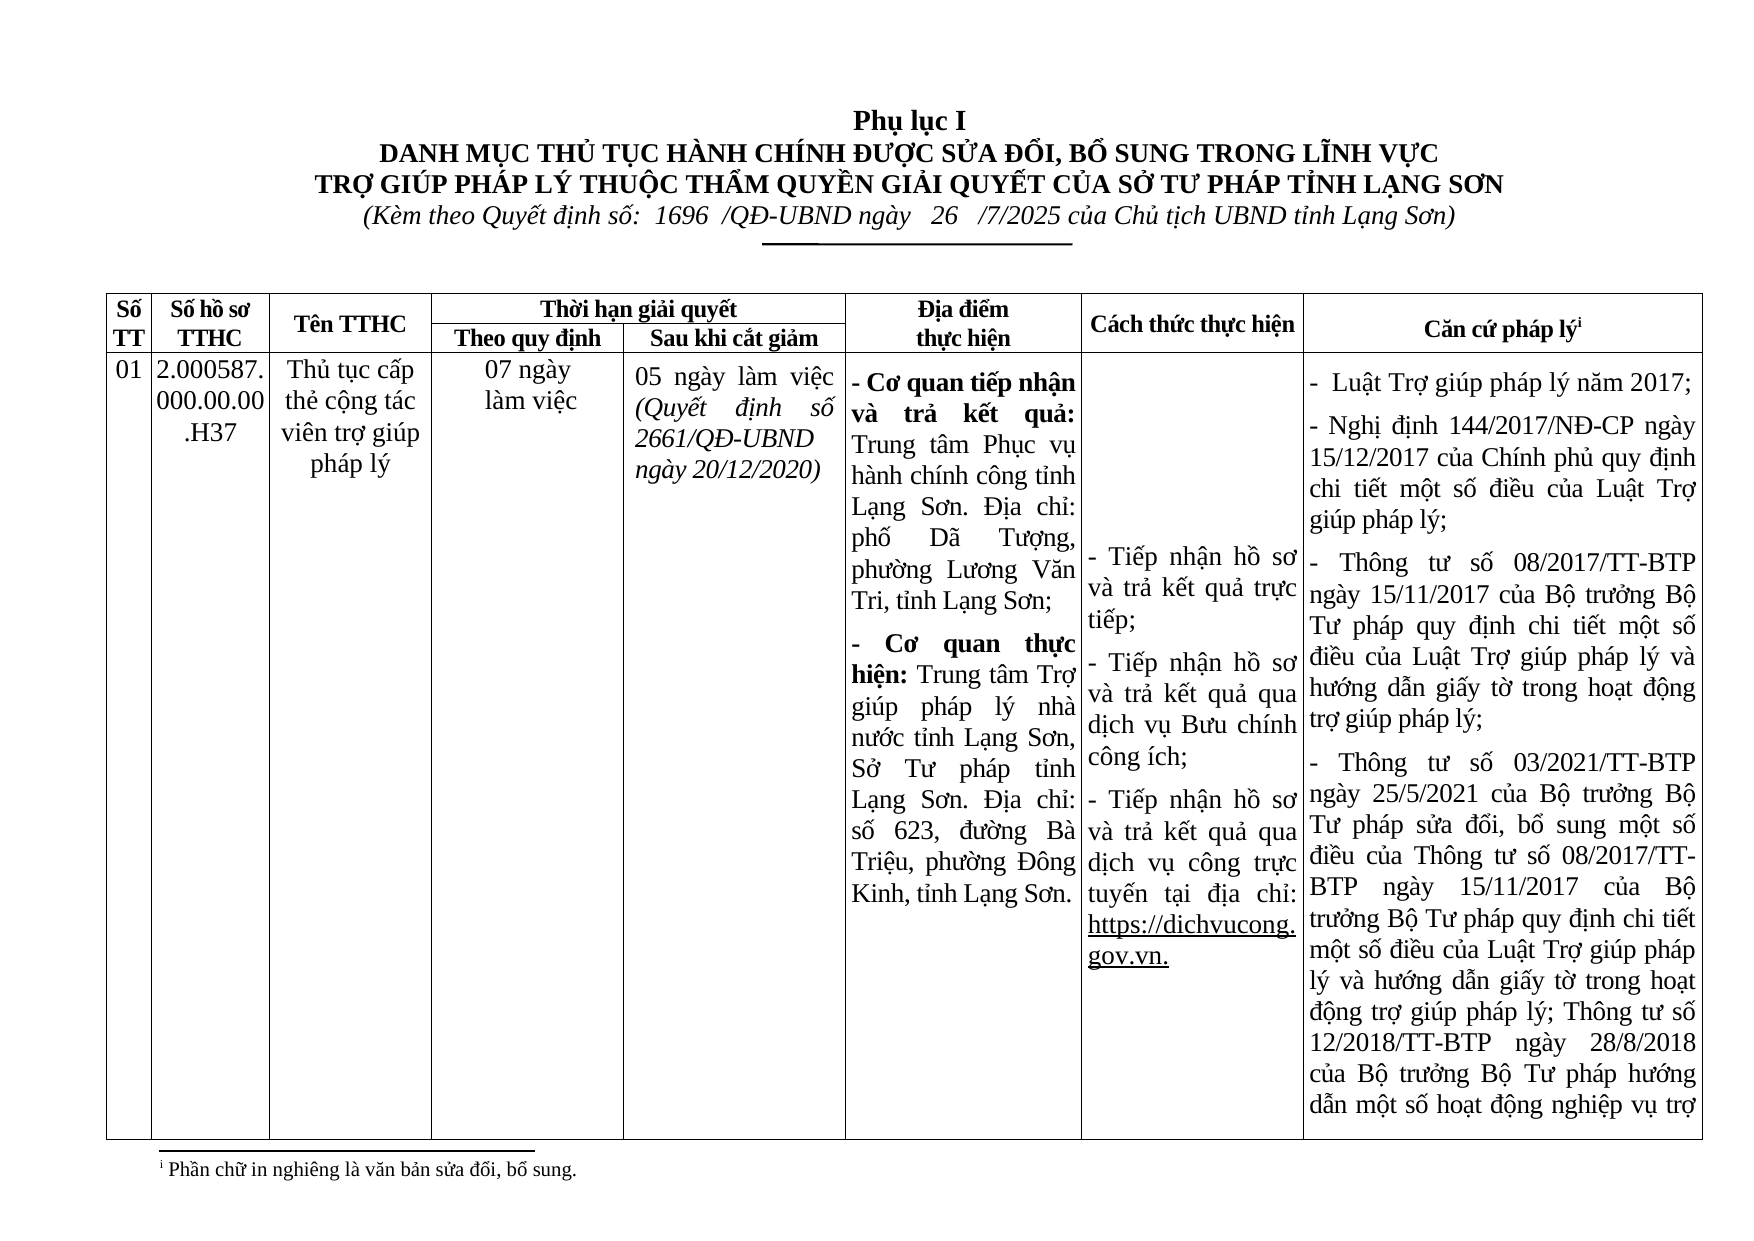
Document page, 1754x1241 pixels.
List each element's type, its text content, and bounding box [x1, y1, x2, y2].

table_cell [1082, 353, 1303, 1138]
table_header Địa điểm thực hiện [846, 294, 1081, 352]
text DANH MỤC THỦ TỤC HÀNH CHÍNH ĐƯỢC SỬA ĐỔI, BỔ SUNG TRONG LĨNH VỰC [159, 137, 1659, 168]
table_header Cách thức thực hiện [1082, 294, 1303, 352]
table_header Tên TTHC [270, 294, 431, 352]
table_header Số hồ sơ TTHC [152, 294, 269, 352]
text Phụ lục I [159, 103, 1659, 137]
table_cell Theo quy định [432, 324, 623, 352]
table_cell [270, 353, 431, 1138]
table_cell 07 ngày làm việc [432, 353, 623, 1138]
table_cell 2.000587.000.00.00.H37 [152, 353, 269, 1138]
table_cell 01 [107, 353, 151, 1138]
table_cell Sau khi cắt giảm [624, 324, 845, 352]
table_header Căn cứ pháp lý [1304, 294, 1702, 352]
table_header Số TT [107, 294, 151, 352]
table_header Thời hạn giải quyết [432, 294, 845, 322]
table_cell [846, 353, 1081, 1138]
text (Kèm theo Quyết định số: 1696 /QĐ-UBND ngày 26 /7/2025 của Chủ tịch UBND tỉnh Lạng Sơn) [159, 199, 1659, 230]
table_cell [1304, 353, 1702, 1138]
text TRỢ GIÚP PHÁP LÝ THUỘC THẨM QUYỀN GIẢI QUYẾT CỦA SỞ TƯ PHÁP TỈNH LẠNG SƠN [159, 168, 1659, 199]
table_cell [624, 353, 845, 1138]
